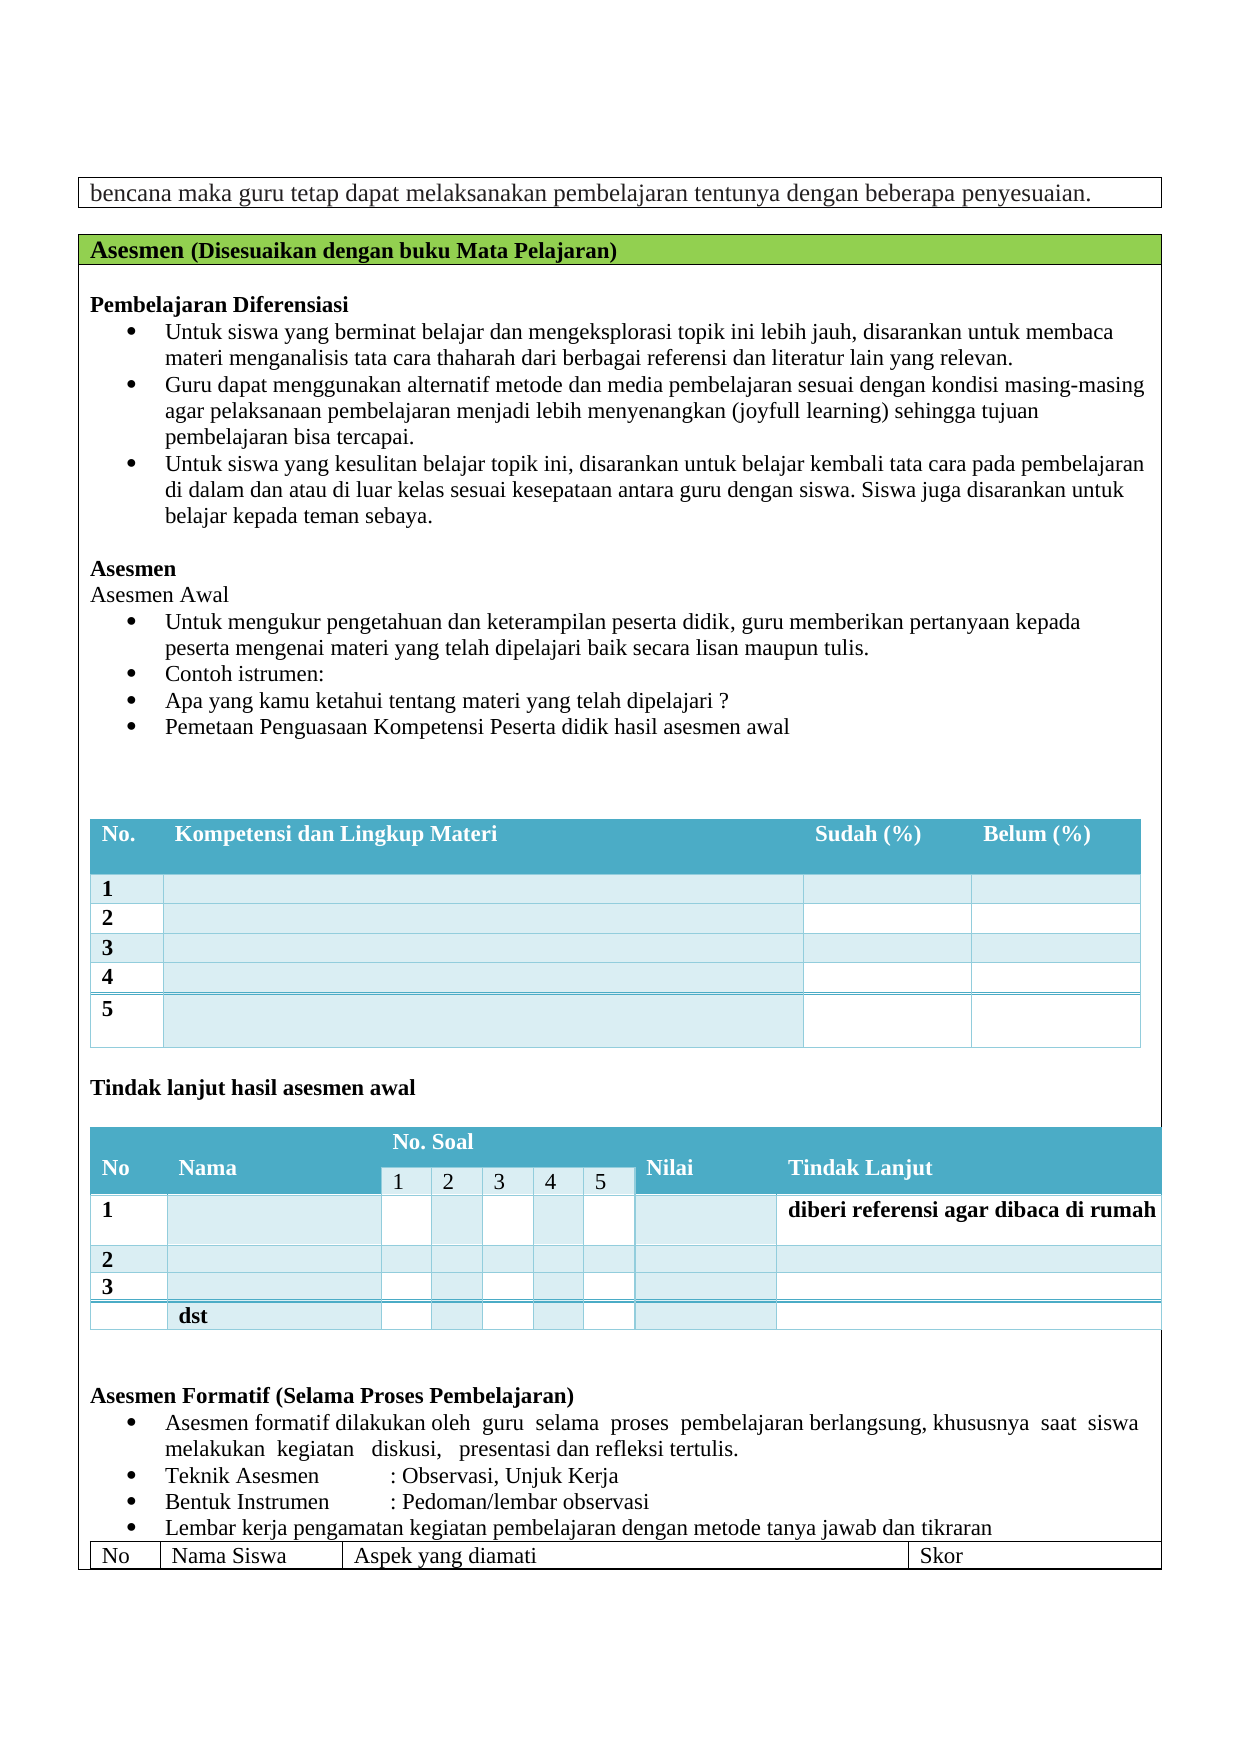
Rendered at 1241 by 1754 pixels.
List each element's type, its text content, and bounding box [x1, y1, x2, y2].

table_header Asesmen (Disesuaikan dengan buku Mata Pelajaran) [79, 235, 1161, 264]
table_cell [79, 178, 1161, 207]
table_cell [79, 265, 1161, 1569]
